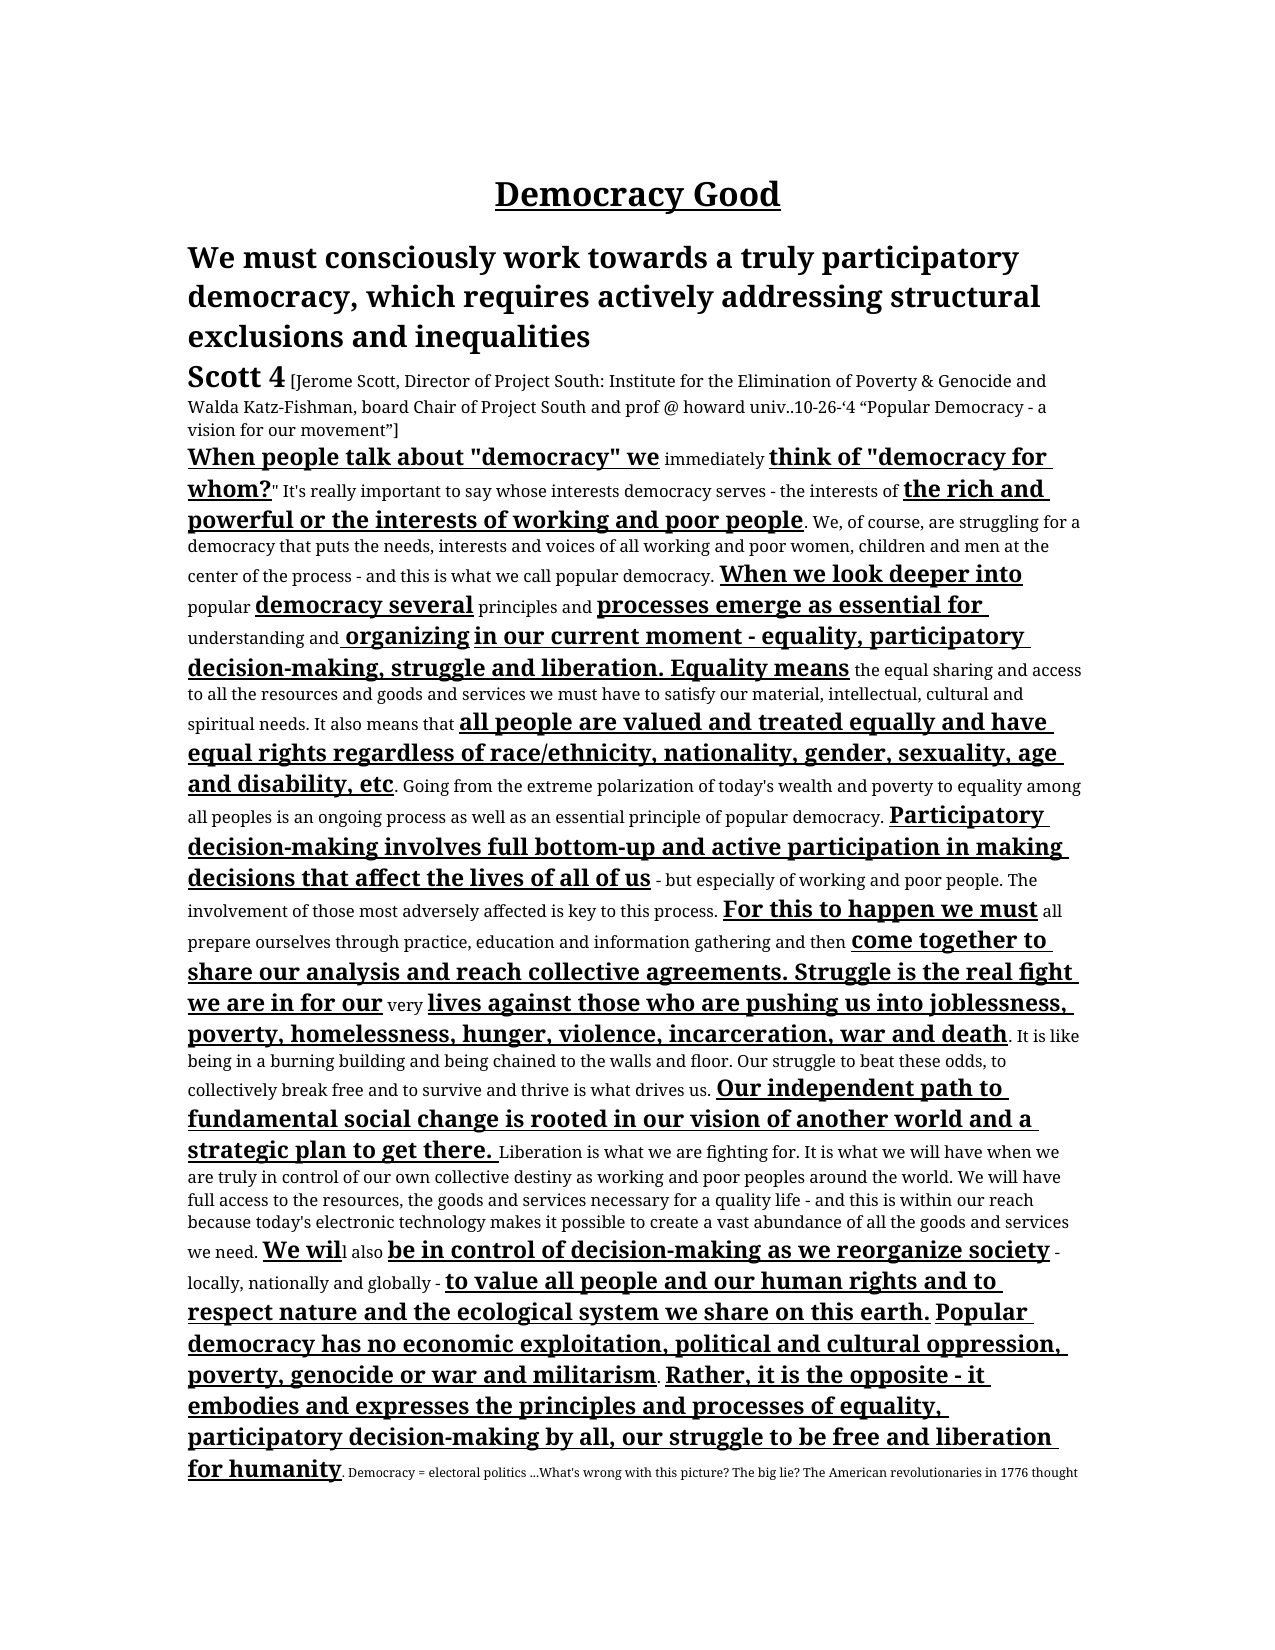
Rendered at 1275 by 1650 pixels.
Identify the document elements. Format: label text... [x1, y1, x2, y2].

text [187, 441, 1087, 1484]
subtitle Democracy Good [187, 171, 1087, 216]
subtitle We must consciously work towards a truly participatory democracy, which requires actively addressing structural exclusions and inequalities [187, 237, 1087, 356]
text Scott 4 [Jerome Scott, Director of Project South: Institute for the Elimination of Poverty & Genocide and Walda Katz-Fishman, board Chair of Project South and prof @ howard univ..10-26-‘4 “Popular Democracy - a vision for our movement”] [187, 356, 1087, 441]
